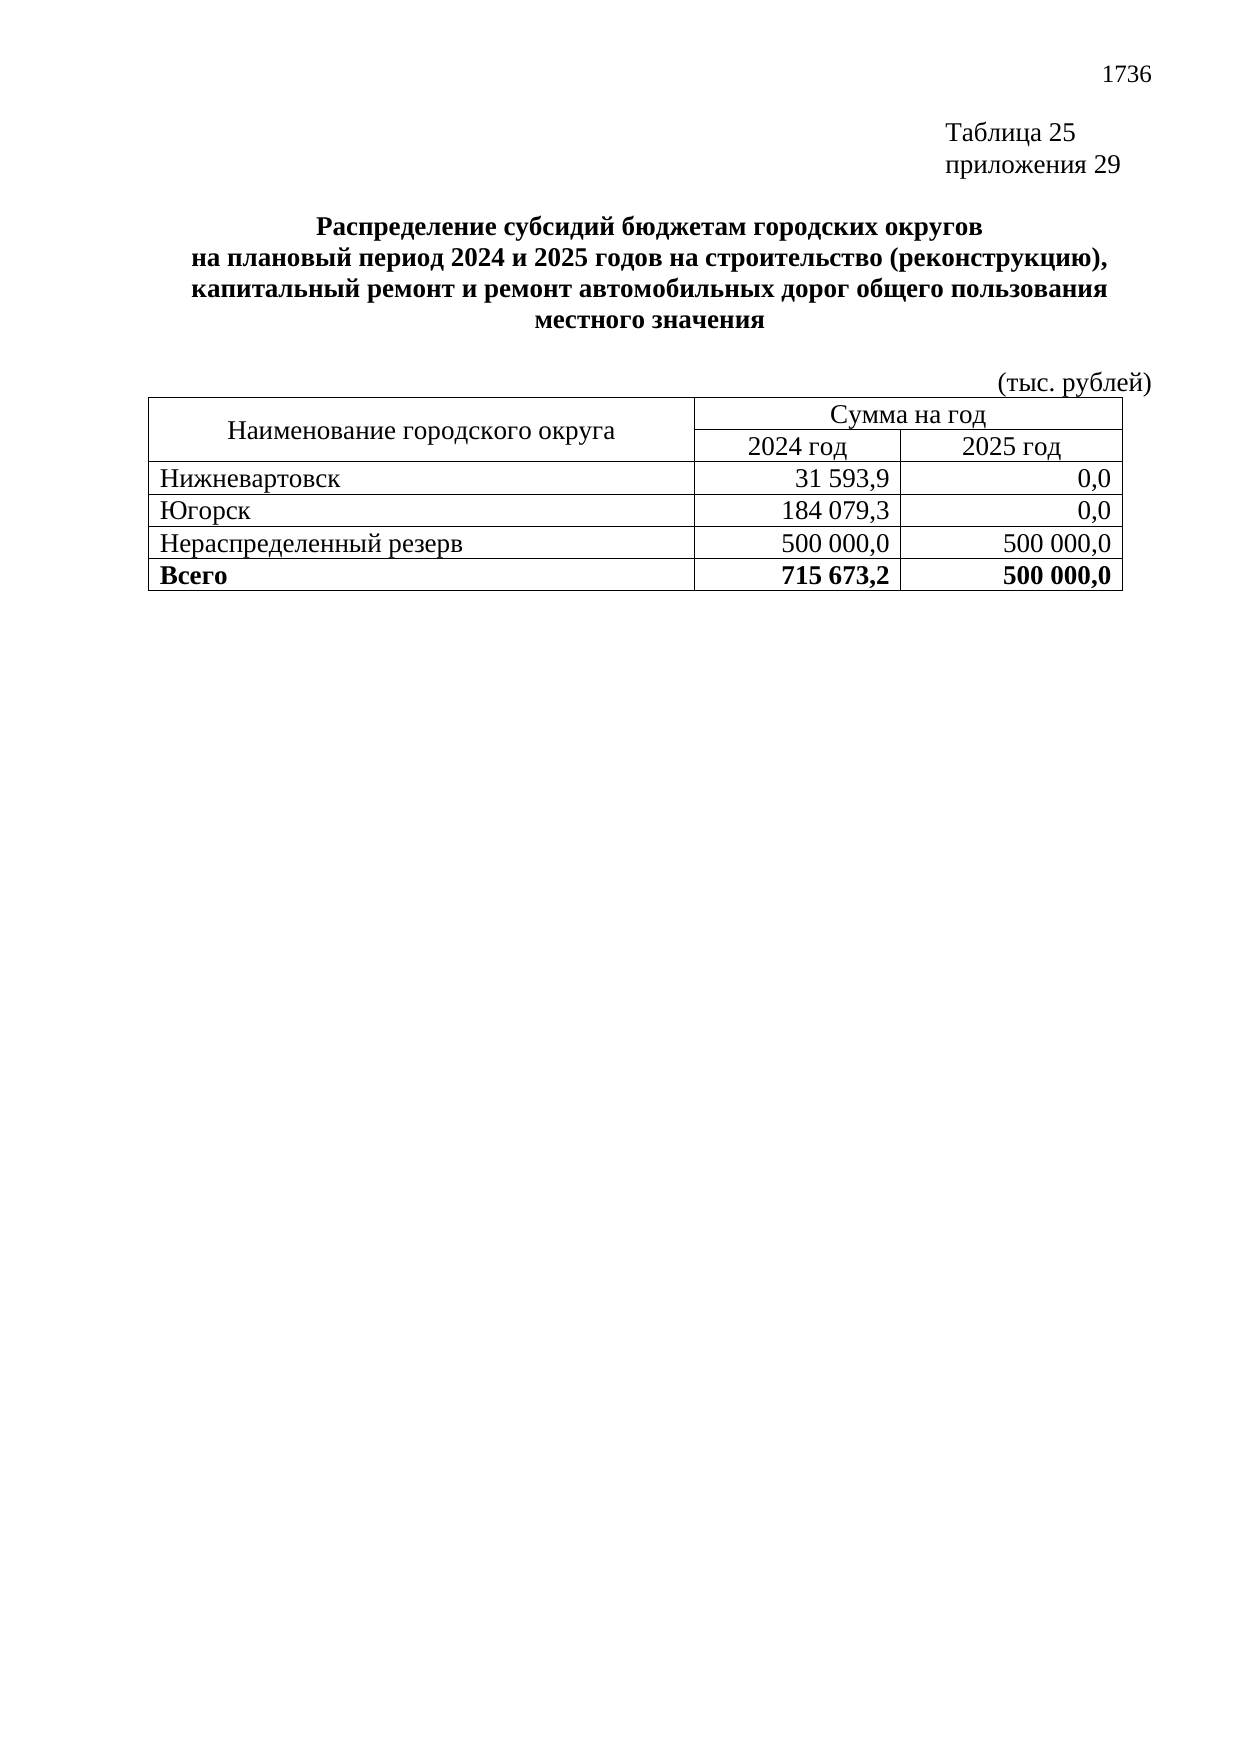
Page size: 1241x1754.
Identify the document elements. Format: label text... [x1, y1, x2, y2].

table_cell 184 079,3 [695, 495, 900, 526]
table_cell Нижневартовск [149, 462, 694, 493]
text (тыс. рублей) [148, 366, 1152, 397]
table_cell 0,0 [901, 495, 1122, 526]
table_cell Югорск [149, 495, 694, 526]
text на плановый период 2024 и 2025 годов на строительство (реконструкцию), капитальный ремонт и ремонт автомобильных дорог общего пользования местного значения [148, 241, 1152, 334]
table_header Сумма на год [695, 398, 1122, 429]
table_header Наименование городского округа [149, 398, 694, 461]
table_cell Всего [149, 559, 694, 590]
table_cell 2024 год [695, 430, 900, 461]
text приложения 29 [945, 148, 1152, 179]
table_cell 31 593,9 [695, 462, 900, 493]
text Распределение субсидий бюджетам городских округов [148, 210, 1152, 241]
text Таблица 25 [945, 117, 1181, 148]
table_cell 500 000,0 [901, 559, 1122, 590]
table_cell 500 000,0 [695, 527, 900, 558]
table_cell Нераспределенный резерв [149, 527, 694, 558]
table_cell 715 673,2 [695, 559, 900, 590]
table_cell 500 000,0 [901, 527, 1122, 558]
table_cell 2025 год [901, 430, 1122, 461]
table_cell 0,0 [901, 462, 1122, 493]
